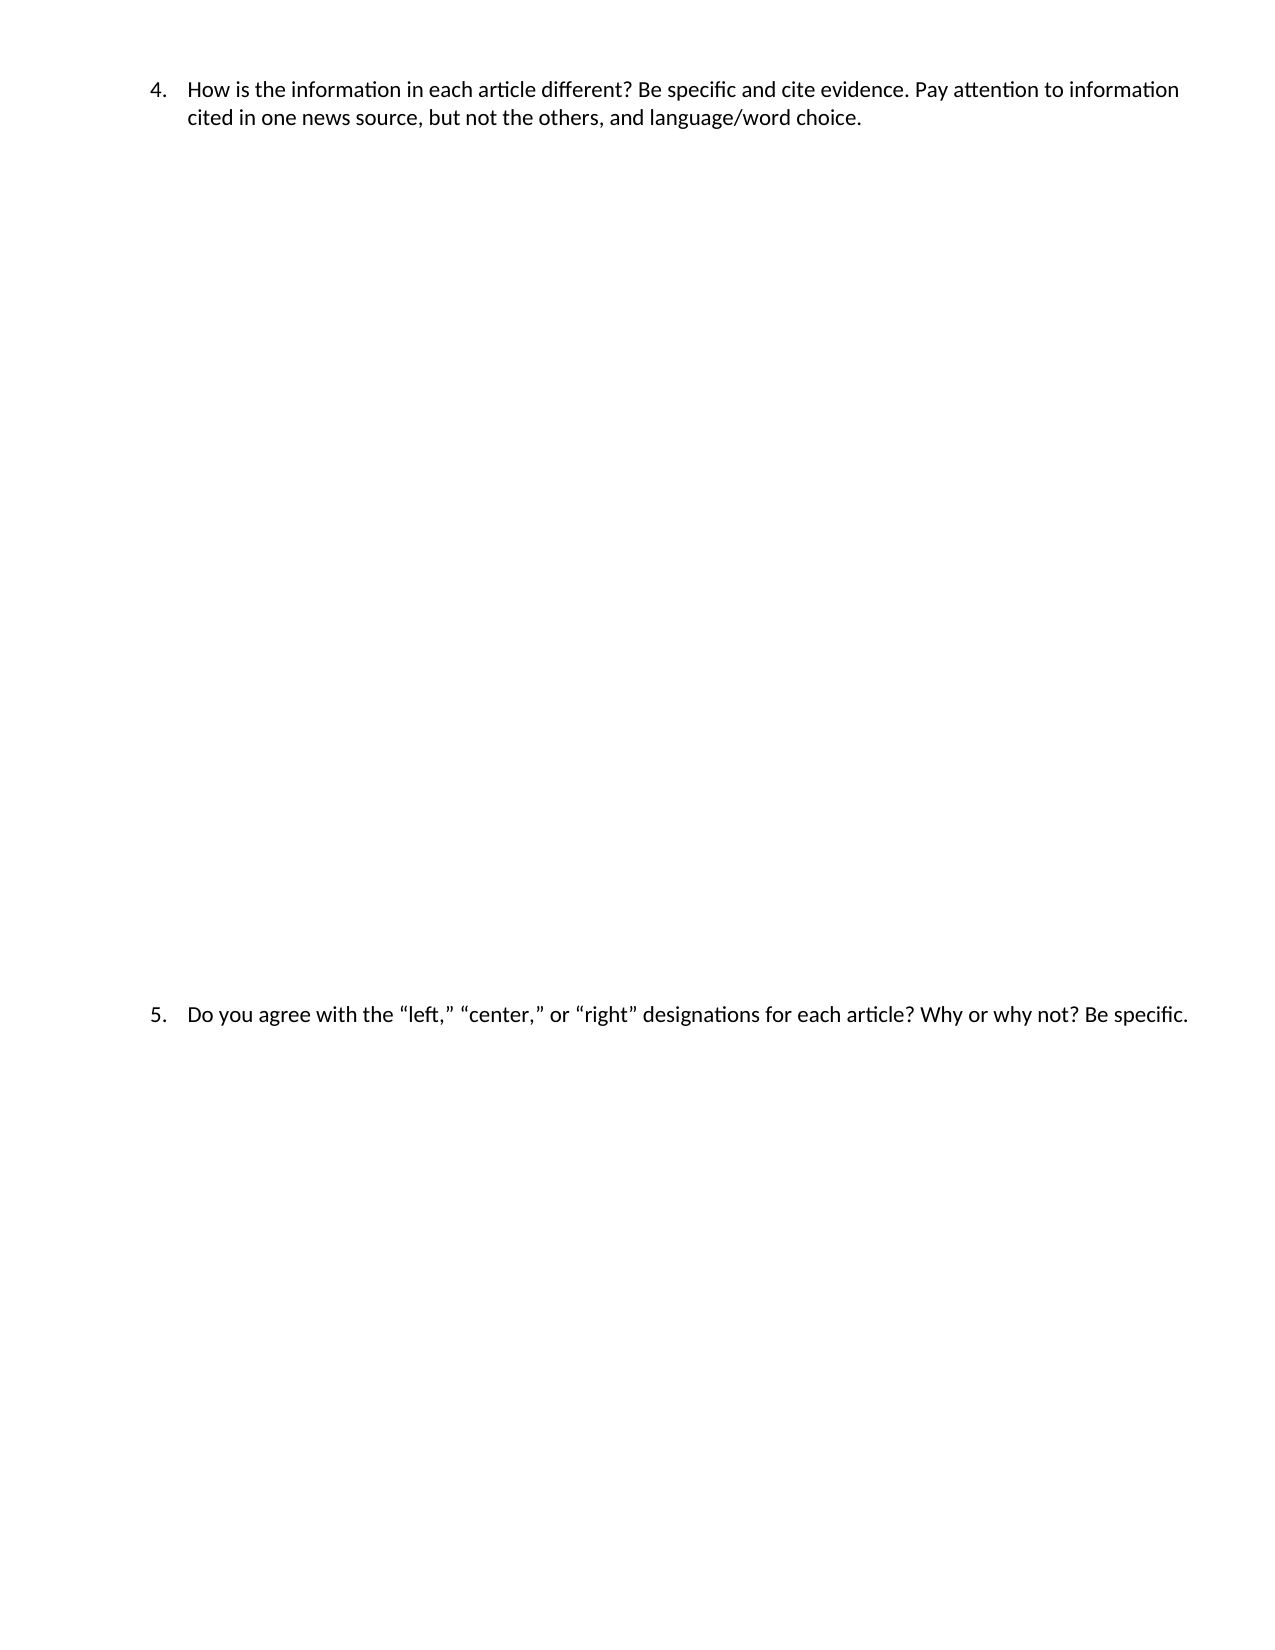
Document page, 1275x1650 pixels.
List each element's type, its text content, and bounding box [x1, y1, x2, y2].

list How is the information in each article different? Be specific and cite evidence. Pay attention to information cited in one news source, but not the others, and language/word choice. [150, 75, 1200, 131]
list Do you agree with the “left,” “center,” or “right” designations for each article? Why or why not? Be specific. [150, 1000, 1200, 1028]
